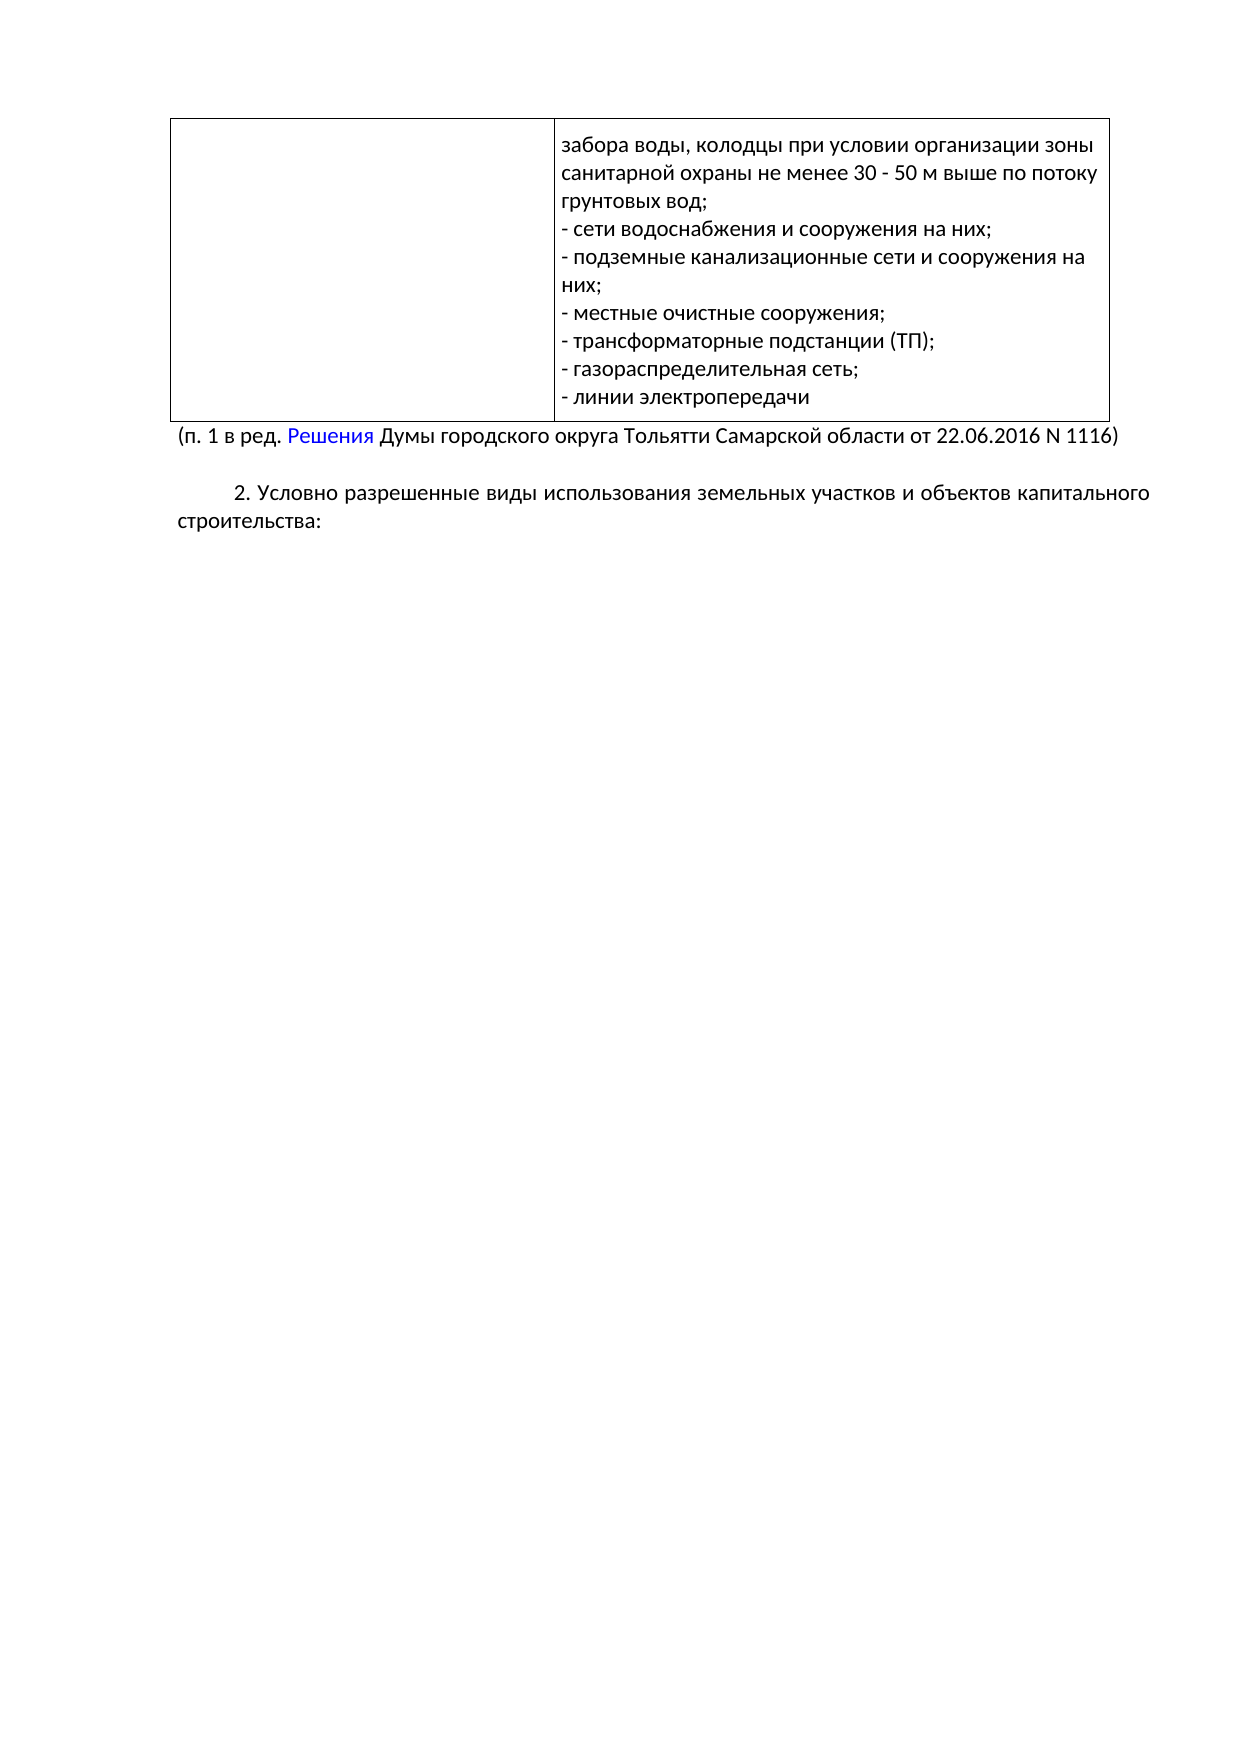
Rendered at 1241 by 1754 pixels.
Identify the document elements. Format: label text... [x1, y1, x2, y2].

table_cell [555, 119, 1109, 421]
text (п. 1 в ред. Решения Думы городского округа Тольятти Самарской области от 22.06.2016 N 1116) [177, 422, 1152, 450]
text 2. Условно разрешенные виды использования земельных участков и объектов капитального строительства: [177, 478, 1152, 534]
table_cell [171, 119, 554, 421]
